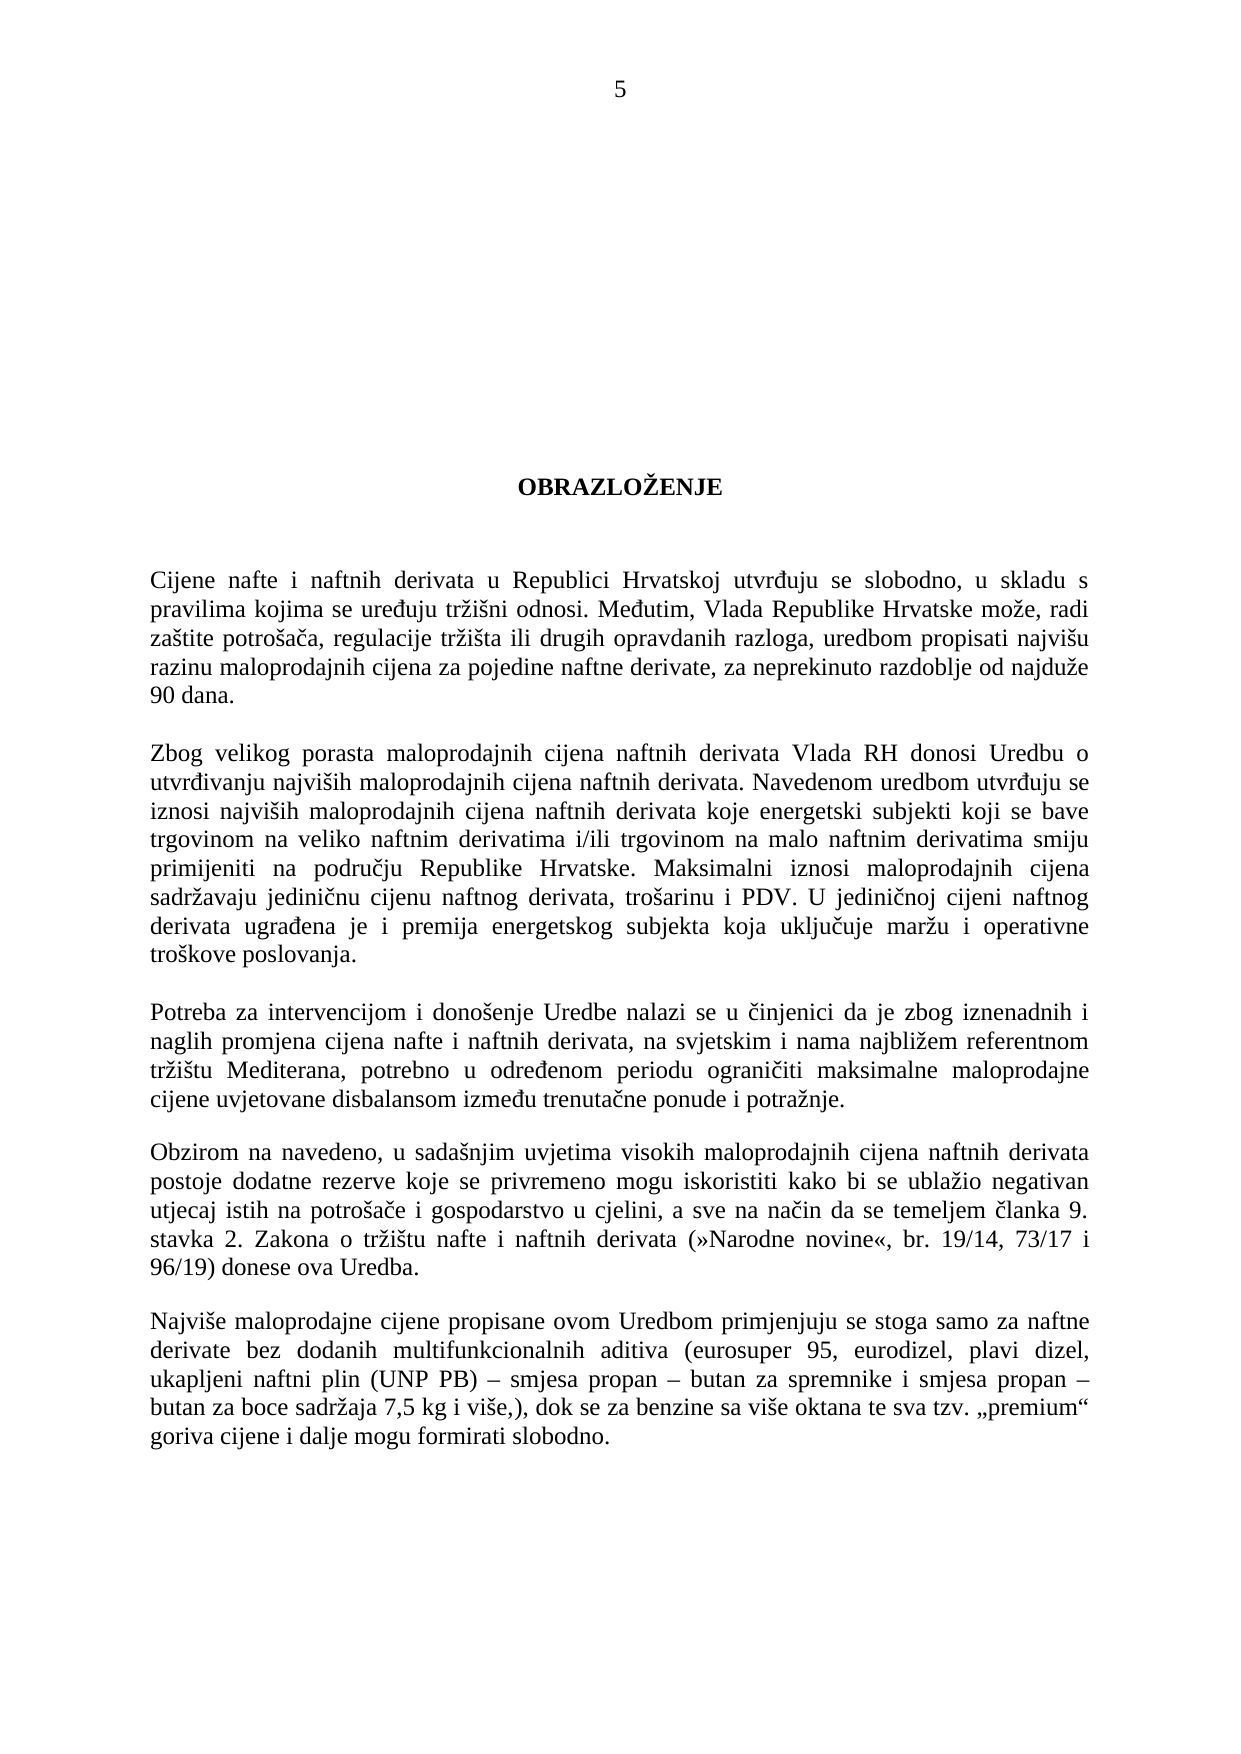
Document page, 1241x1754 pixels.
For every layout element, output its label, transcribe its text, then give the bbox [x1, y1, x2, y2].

text OBRAZLOŽENJE [150, 472, 1090, 501]
text Cijene nafte i naftnih derivata u Republici Hrvatskoj utvrđuju se slobodno, u skladu s pravilima kojima se uređuju tržišni odnosi. Međutim, Vlada Republike Hrvatske može, radi zaštite potrošača, regulacije tržišta ili drugih opravdanih razloga, uredbom propisati najvišu razinu maloprodajnih cijena za pojedine naftne derivate, za neprekinuto razdoblje od najduže 90 dana. [150, 565, 1090, 709]
text Najviše maloprodajne cijene propisane ovom Uredbom primjenjuju se stoga samo za naftne derivate bez dodanih multifunkcionalnih aditiva (eurosuper 95, eurodizel, plavi dizel, ukapljeni naftni plin (UNP PB) – smjesa propan – butan za spremnike i smjesa propan – butan za boce sadržaja 7,5 kg i više,), dok se za benzine sa više oktana te sva tzv. „premium“ goriva cijene i dalje mogu formirati slobodno. [150, 1306, 1090, 1450]
text Potreba za intervencijom i donošenje Uredbe nalazi se u činjenici da je zbog iznenadnih i naglih promjena cijena nafte i naftnih derivata, na svjetskim i nama najbližem referentnom tržištu Mediterana, potrebno u određenom periodu ograničiti maksimalne maloprodajne cijene uvjetovane disbalansom između trenutačne ponude i potražnje. [150, 997, 1090, 1112]
text Zbog velikog porasta maloprodajnih cijena naftnih derivata Vlada RH donosi Uredbu o utvrđivanju najviših maloprodajnih cijena naftnih derivata. Navedenom uredbom utvrđuju se iznosi najviših maloprodajnih cijena naftnih derivata koje energetski subjekti koji se bave trgovinom na veliko naftnim derivatima i/ili trgovinom na malo naftnim derivatima smiju primijeniti na području Republike Hrvatske. Maksimalni iznosi maloprodajnih cijena sadržavaju jediničnu cijenu naftnog derivata, trošarinu i PDV. U jediničnoj cijeni naftnog derivata ugrađena je i premija energetskog subjekta koja uključuje maržu i operativne troškove poslovanja. [150, 738, 1090, 968]
text Obzirom na navedeno, u sadašnjim uvjetima visokih maloprodajnih cijena naftnih derivata postoje dodatne rezerve koje se privremeno mogu iskoristiti kako bi se ublažio negativan utjecaj istih na potrošače i gospodarstvo u cjelini, a sve na način da se temeljem članka 9. stavka 2. Zakona o tržištu nafte i naftnih derivata (»Narodne novine«, br. 19/14, 73/17 i 96/19) donese ova Uredba. [150, 1137, 1090, 1281]
